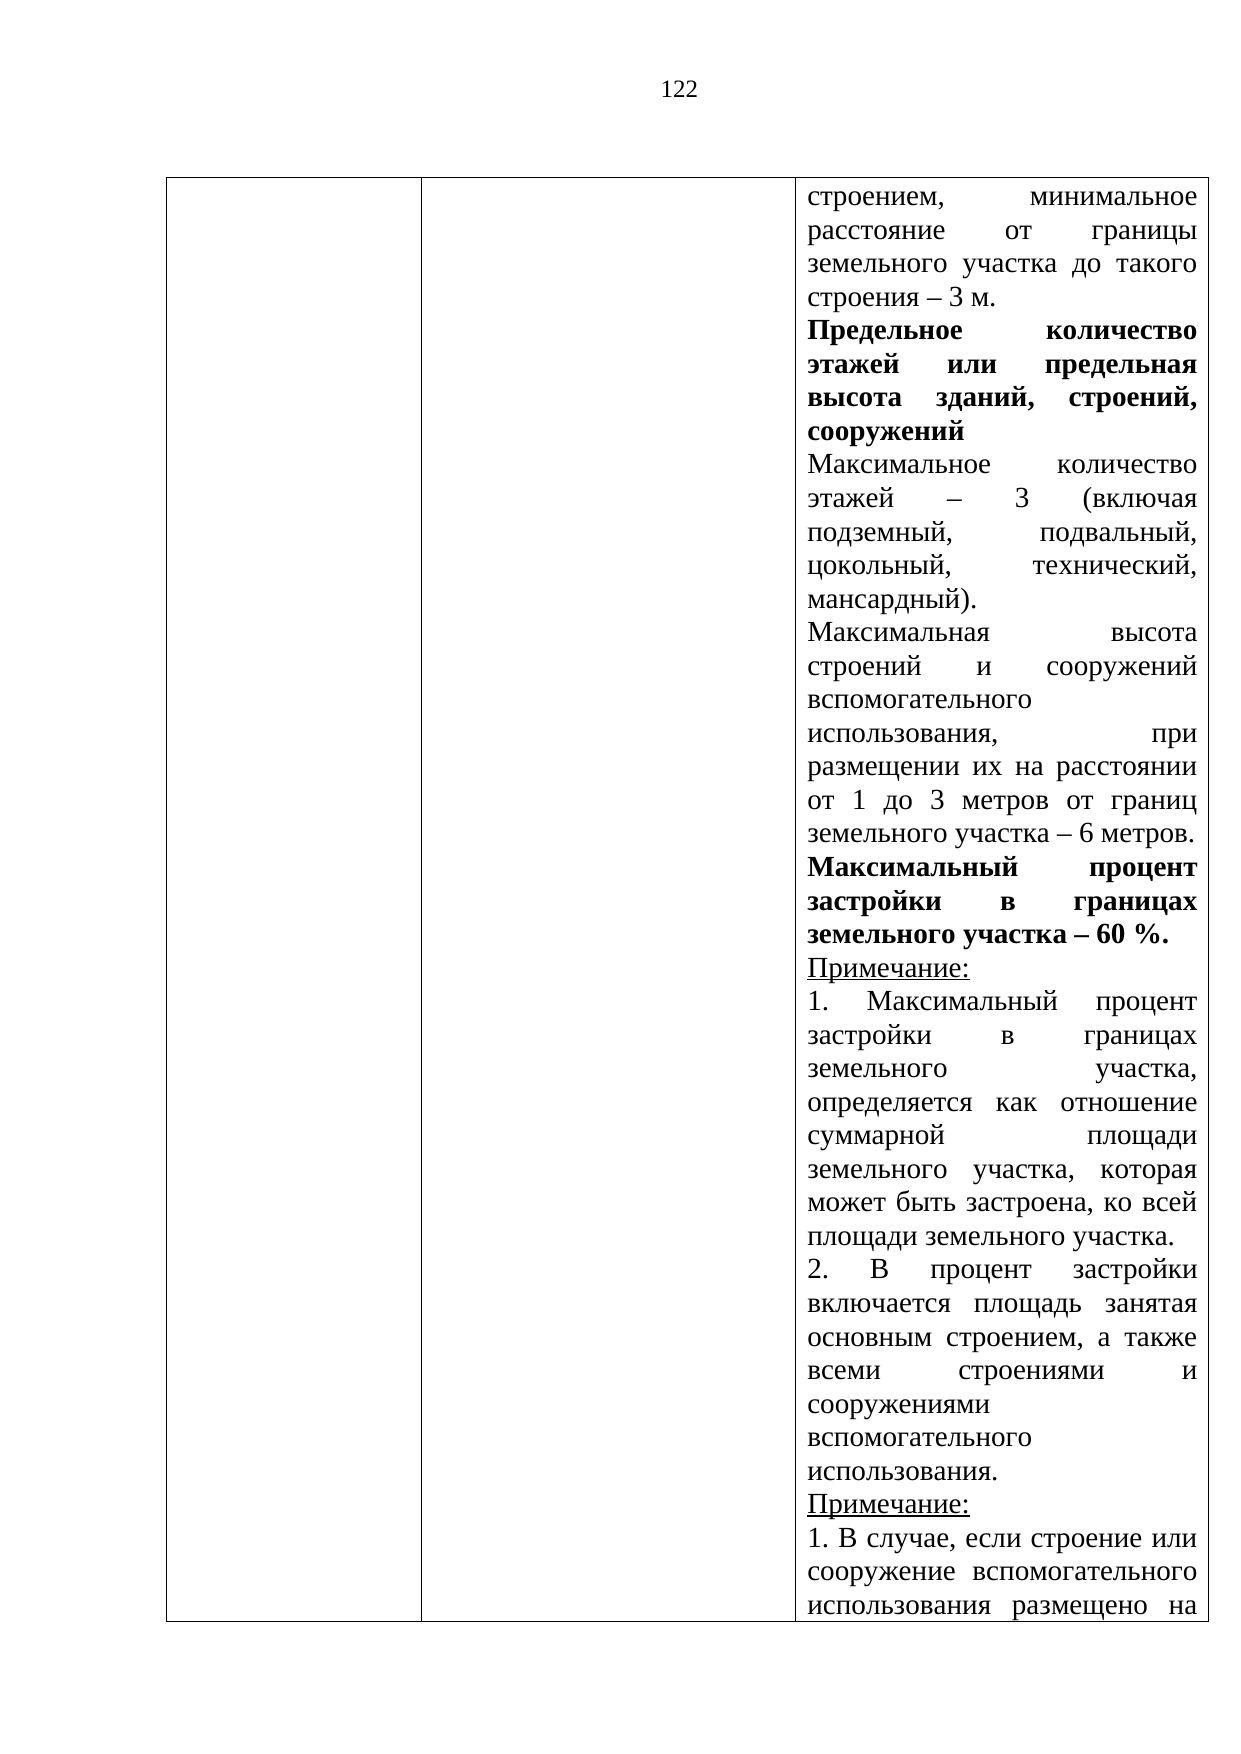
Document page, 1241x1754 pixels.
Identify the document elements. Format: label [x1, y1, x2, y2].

table_cell [167, 178, 421, 1621]
table_cell [796, 178, 1208, 1621]
table_cell [422, 178, 795, 1621]
